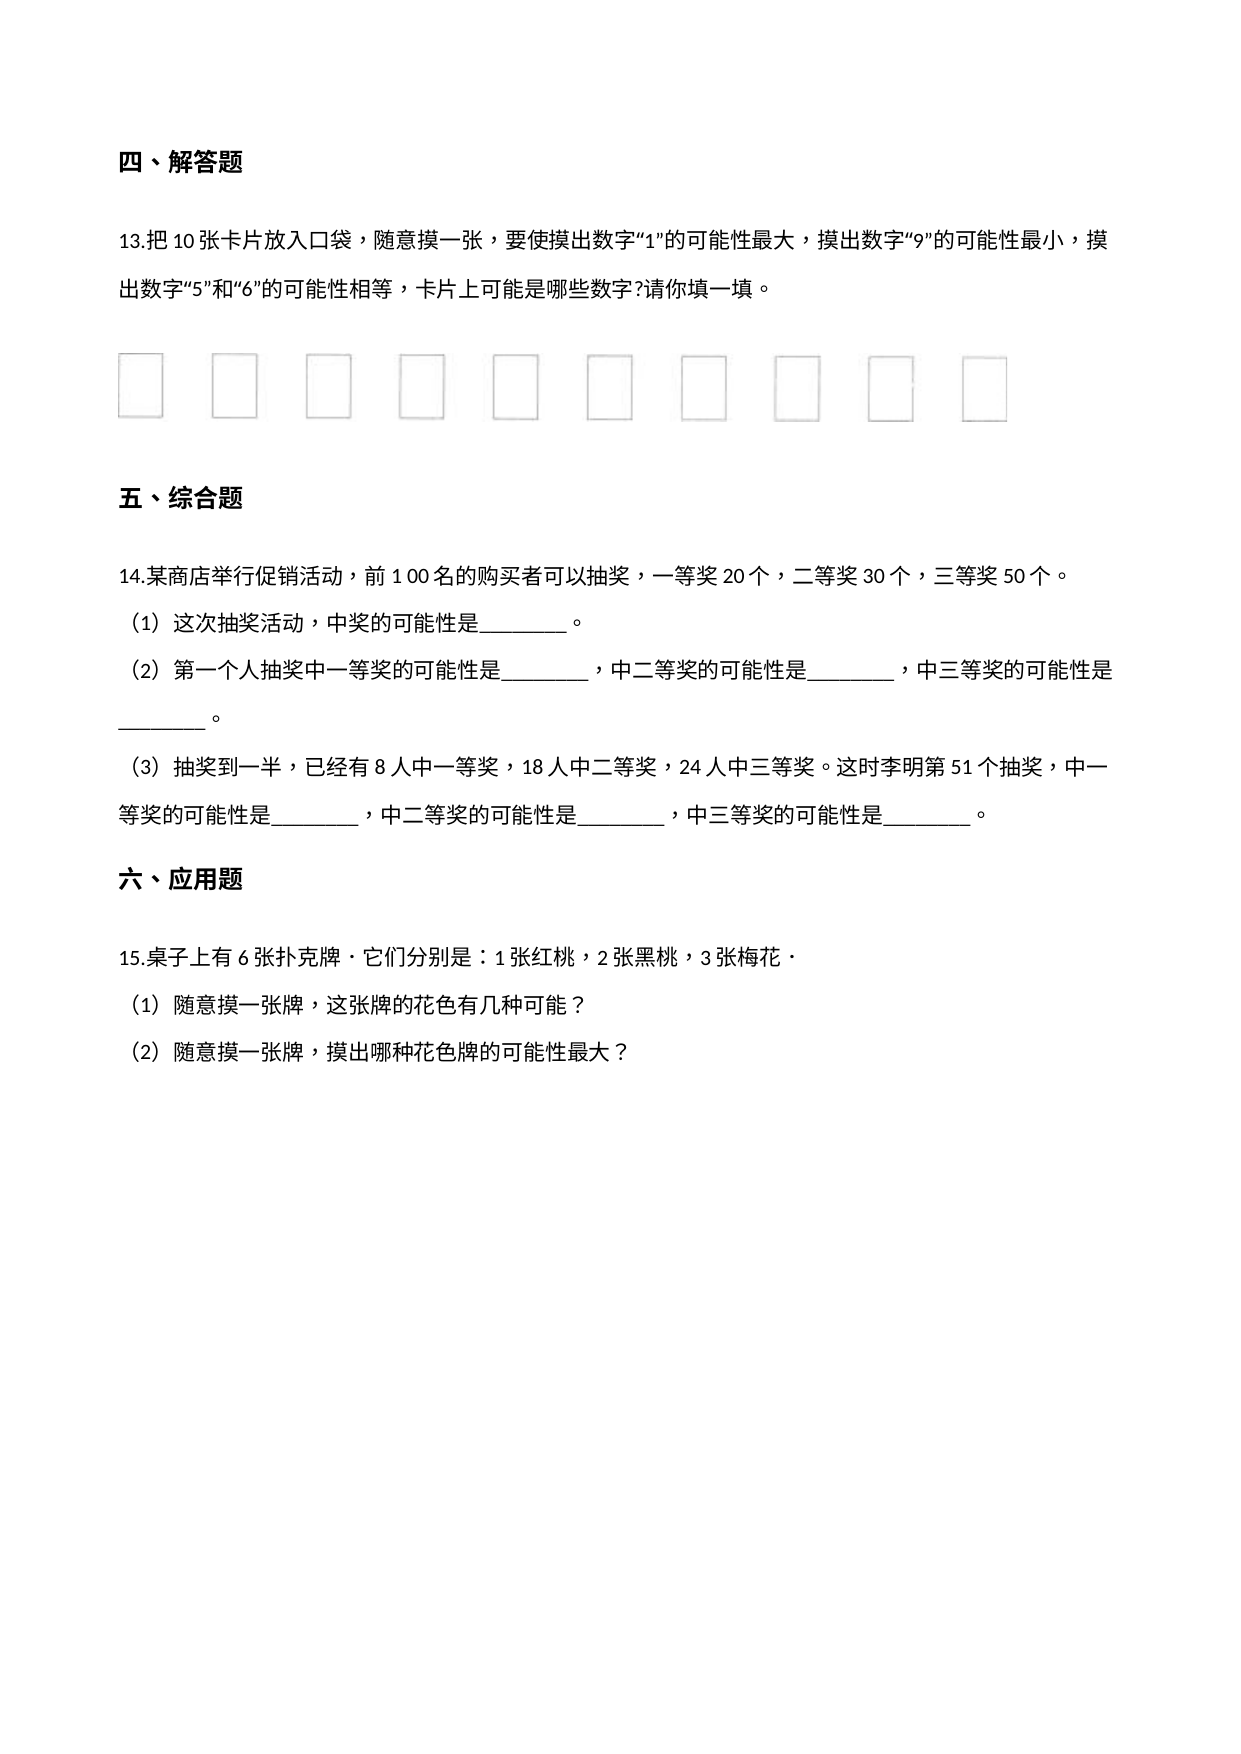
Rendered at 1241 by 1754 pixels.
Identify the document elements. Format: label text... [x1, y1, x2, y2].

text 五、综合题 [118, 465, 1122, 530]
text （3）抽奖到一半，已经有8人中一等奖，18人中二等奖，24人中三等奖。这时李明第51个抽奖，中一等奖的可能性是________，中二等奖的可能性是________，中三等奖的可能性是________。 [118, 750, 1122, 831]
text （2）随意摸一张牌，摸出哪种花色牌的可能性最大？ [118, 1036, 1122, 1068]
text 14.某商店举行促销活动，前1 00名的购买者可以抽奖，一等奖20个，二等奖30个，三等奖50个。 [118, 559, 1122, 592]
text 15.桌子上有6张扑克牌．它们分别是：1张红桃，2张黑桃，3张梅花． [118, 941, 1122, 973]
text 四、解答题 [118, 129, 1122, 194]
text （1）随意摸一张牌，这张牌的花色有几种可能？ [118, 988, 1122, 1021]
text （2）第一个人抽奖中一等奖的可能性是________，中二等奖的可能性是________，中三等奖的可能性是________。 [118, 654, 1122, 735]
text （1）这次抽奖活动，中奖的可能性是________。 [118, 607, 1122, 639]
picture [118, 353, 1008, 422]
text 六、应用题 [118, 846, 1122, 911]
